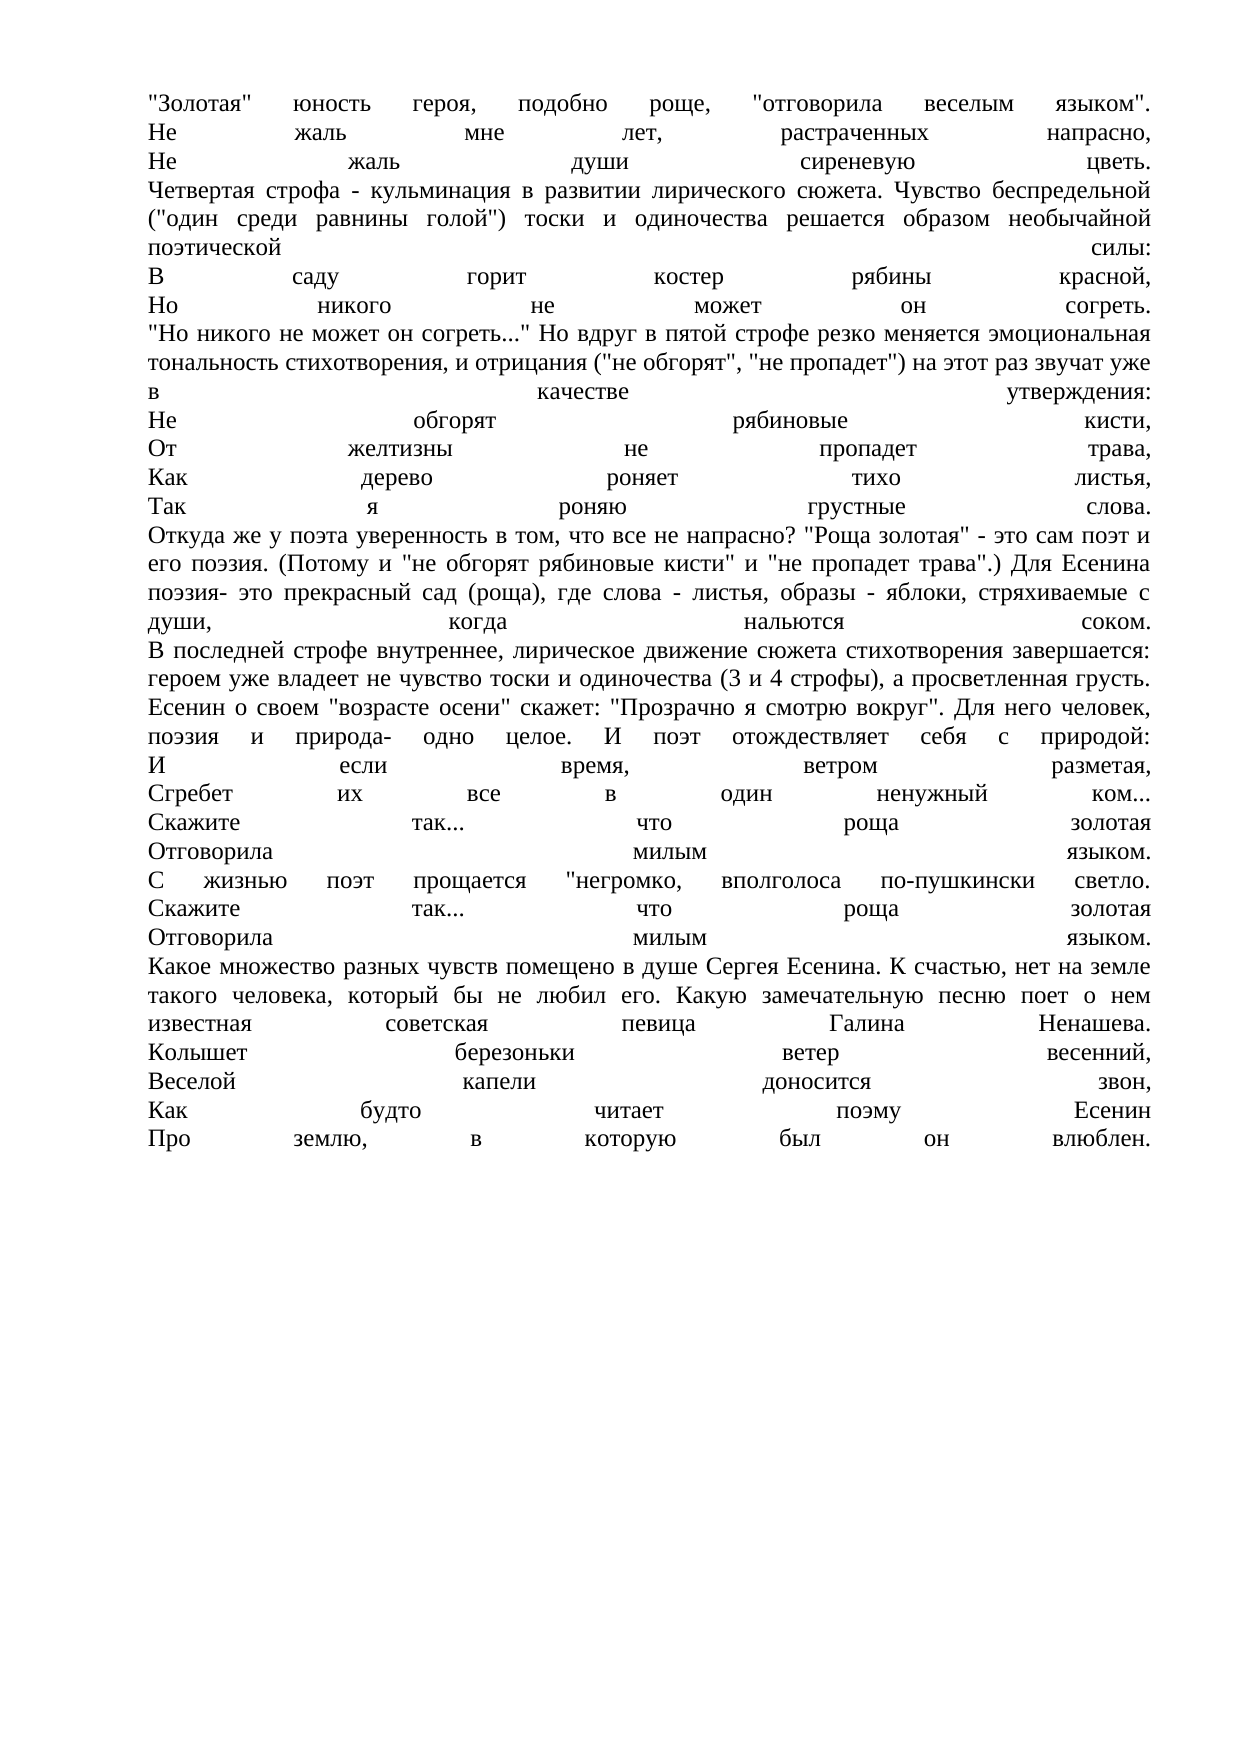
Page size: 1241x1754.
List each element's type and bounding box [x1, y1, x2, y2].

text [148, 88, 1152, 1181]
